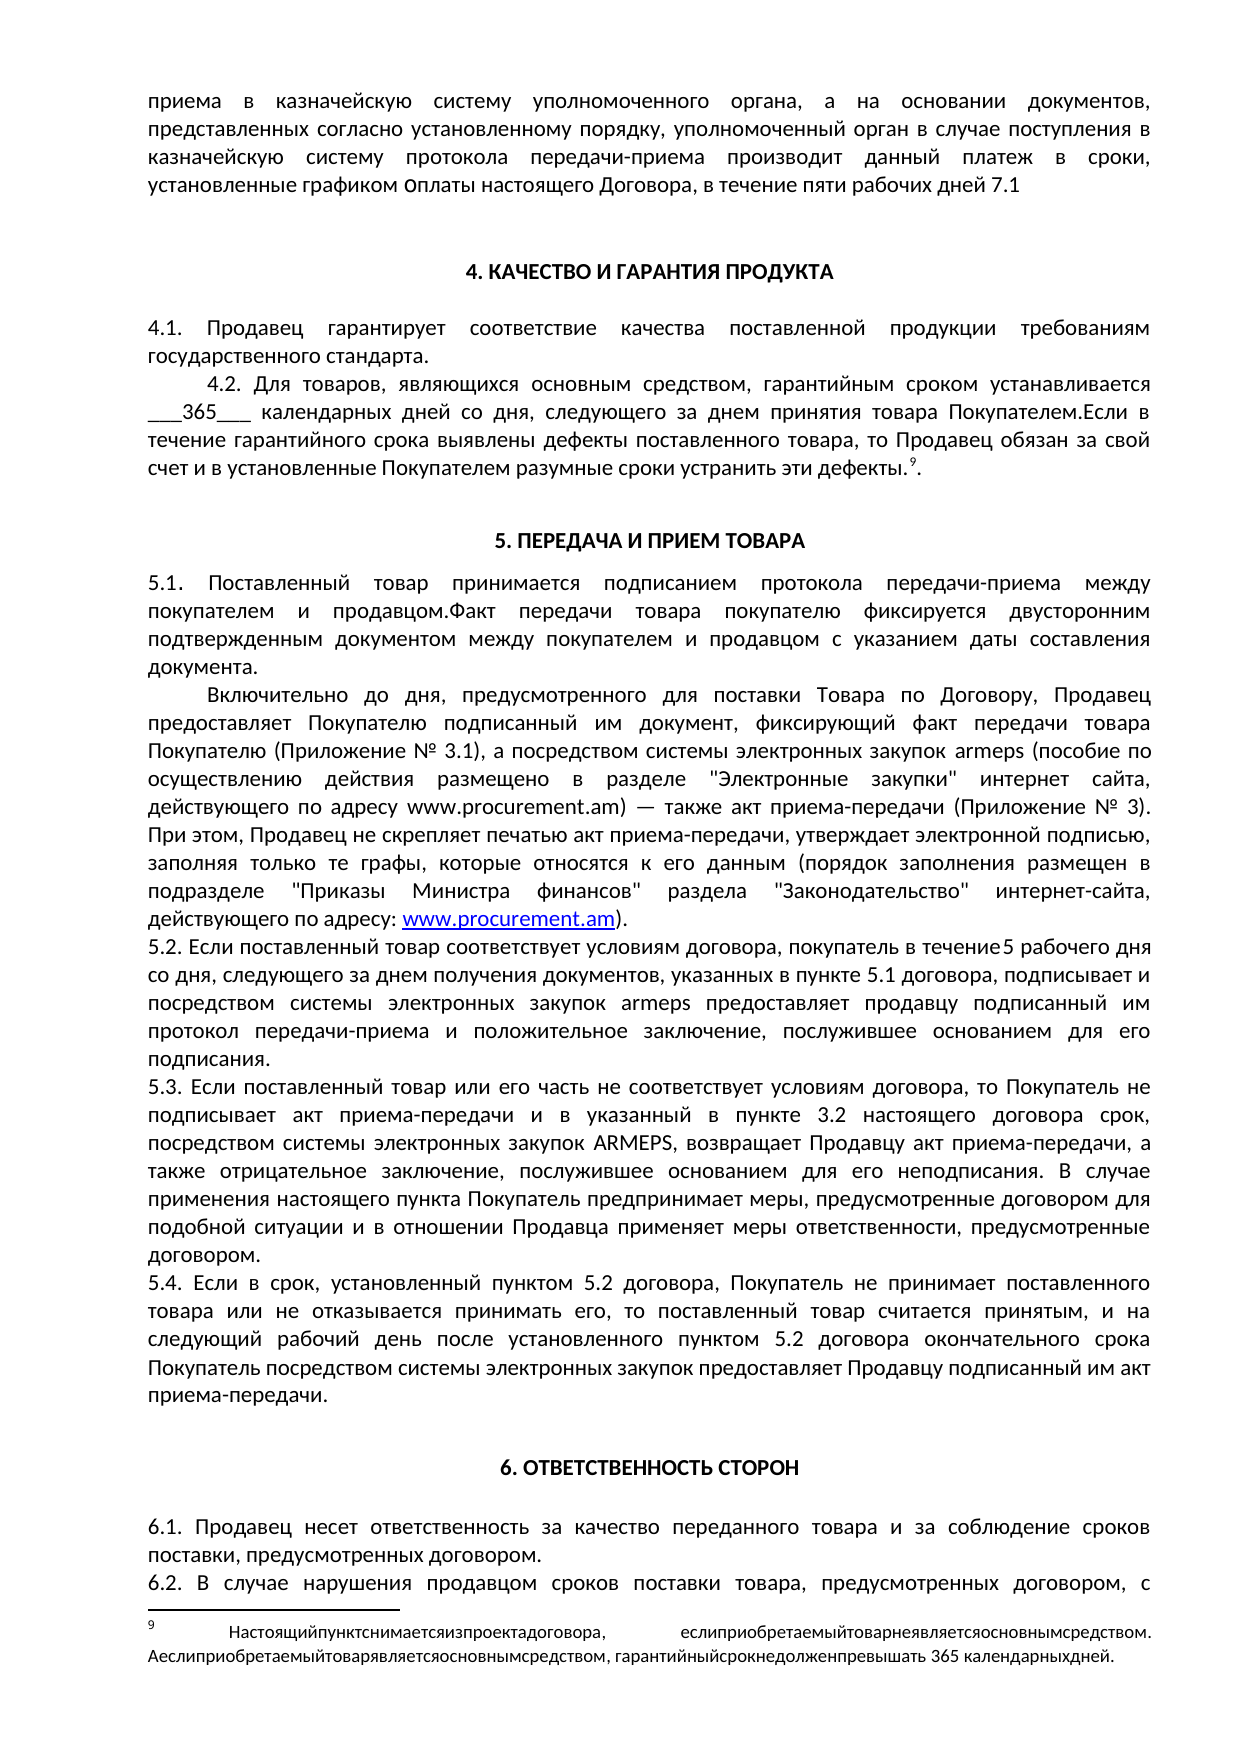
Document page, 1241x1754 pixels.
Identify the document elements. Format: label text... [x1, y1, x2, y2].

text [148, 86, 1152, 198]
text 6.1. Продавец несет ответственность за качество переданного товара и за соблюдение сроков поставки, предусмотренных договором. [148, 1512, 1152, 1568]
text 6. ОТВЕТСТВЕННОСТЬ СТОРОН [148, 1453, 1152, 1481]
text 5. ПЕРЕДАЧА И ПРИЕМ ТОВАРА [148, 526, 1152, 554]
text 5.1․ Поставленный товар принимается подписанием протокола передачи-приема между покупателем и продавцом.Факт передачи товара покупателю фиксируется двусторонним подтвержденным документом между покупателем и продавцом с указанием даты составления документа. [148, 568, 1152, 680]
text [148, 1568, 1152, 1596]
text 5.3. Если поставленный товар или его часть не соответствует условиям договора, то Покупатель не подписывает акт приема-передачи и в указанный в пункте 3.2 настоящего договора срок, посредством системы электронных закупок ARMEPS, возвращает Продавцу акт приема-передачи, а также отрицательное заключение, послужившее основанием для его неподписания. В случае применения настоящего пункта Покупатель предпринимает меры, предусмотренные договором для подобной ситуации и в отношении Продавца применяет меры ответственности, предусмотренные договором. [148, 1072, 1152, 1268]
text 5.2. Если поставленный товар соответствует условиям договора, покупатель в течение5 рабочего дня со дня, следующего за днем получения документов, указанных в пункте 5.1 договора, подписывает и посредством системы электронных закупок armeps предоставляет продавцу подписанный им протокол передачи-приема и положительное заключение, послужившее основанием для его подписания. [148, 932, 1152, 1072]
text 4.2. Для товаров, являющихся основным средством, гарантийным сроком устанавливается ___365___ календарных дней со дня, следующего за днем принятия товара Покупателем.Если в течение гарантийного срока выявлены дефекты поставленного товара, то Продавец обязан за свой счет и в установленные Покупателем разумные сроки устранить эти дефекты.. [148, 369, 1152, 481]
text 5.4. Если в срок, установленный пунктом 5.2 договора, Покупатель не принимает поставленного товара или не отказывается принимать его, то поставленный товар считается принятым, и на следующий рабочий день после установленного пунктом 5.2 договора окончательного срока Покупатель посредством системы электронных закупок предоставляет Продавцу подписанный им акт приема-передачи. [148, 1268, 1152, 1409]
text Включительно до дня, предусмотренного для поставки Товара по Договору, Продавец предоставляет Покупателю подписанный им документ, фиксирующий факт передачи товара Покупателю (Приложение № 3.1), а посредством системы электронных закупок armeps (пособие по осуществлению действия размещено в разделе "Электронные закупки" интернет сайта, действующего по адресу www.procurement.am) — также акт приема-передачи (Приложение № 3). При этом, Продавец не скрепляет печатью акт приема-передачи, утверждает электронной подписью, заполняя только те графы, которые относятся к его данным (порядок заполнения размещен в подразделе "Приказы Министра финансов" раздела "Законодательство" интернет-сайта, действующего по адресу: www.procurement.am). [148, 680, 1152, 932]
text 4. КАЧЕСТВО И ГАРАНТИЯ ПРОДУКТА [148, 257, 1152, 285]
text 4.1. Продавец гарантирует соответствие качества поставленной продукции требованиям государственного стандарта. [148, 313, 1152, 369]
